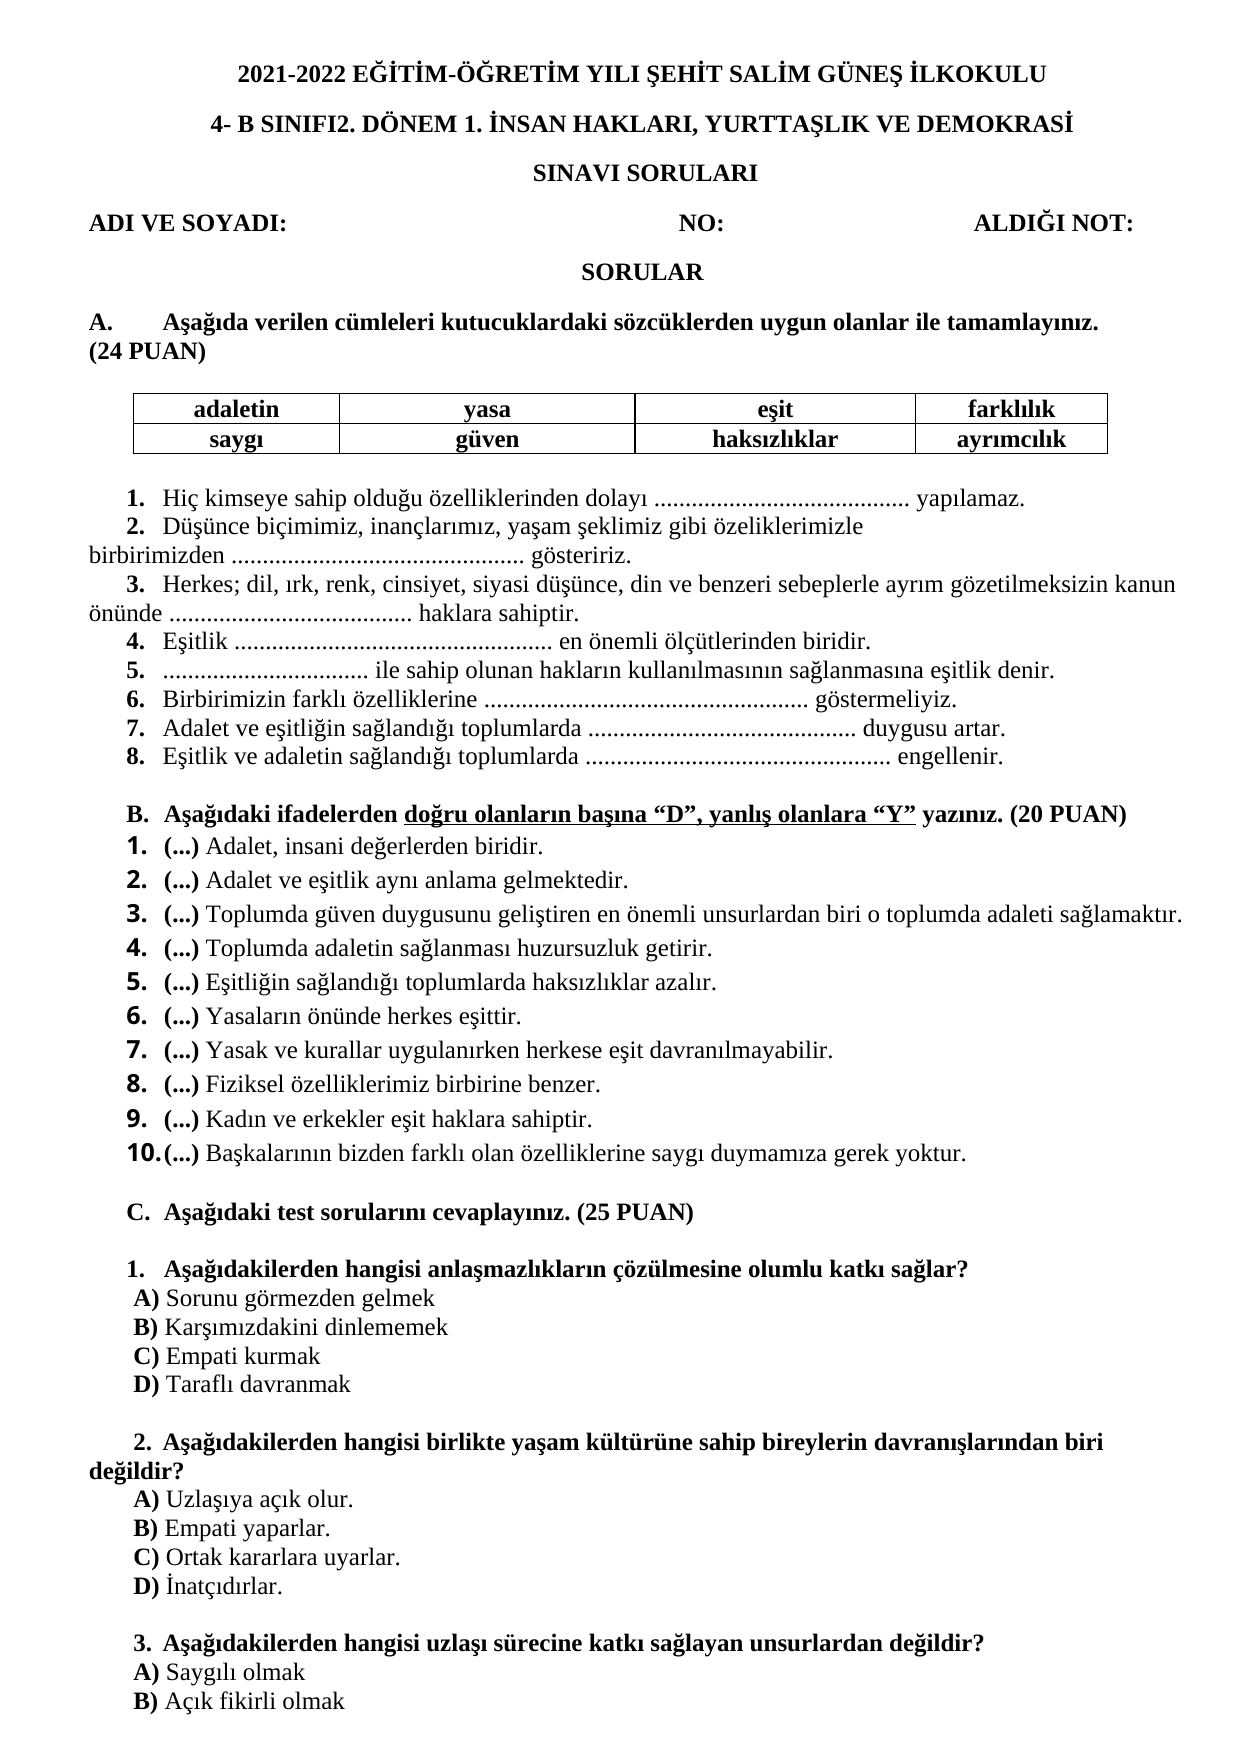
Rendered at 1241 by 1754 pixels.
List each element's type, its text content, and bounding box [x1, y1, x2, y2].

table_header eşit [636, 394, 915, 423]
text ADI VE SOYADI: NO: ALDIĞI NOT: [89, 208, 1196, 237]
list Aşağıdaki ifadelerden doğru olanların başına “D”, yanlış olanlara “Y” yazınız. (20 PUAN) [126, 799, 1196, 828]
list (...) Adalet ve eşitlik aynı anlama gelmektedir. [126, 862, 1196, 896]
list (...) Fiziksel özelliklerimiz birbirine benzer. [126, 1066, 1196, 1100]
table_cell ayrımcılık [916, 424, 1107, 453]
list (...) Toplumda güven duygusunu geliştiren en önemli unsurlardan biri o toplumda adaleti sağlamaktır. [126, 896, 1196, 930]
list Birbirimizin farklı özelliklerine .................................................... göstermeliyiz. [89, 684, 1196, 713]
list Herkes; dil, ırk, renk, cinsiyet, siyasi düşünce, din ve benzeri sebeplerle ayrım gözetilmeksizin kanun önünde ....................................... haklara sahiptir. [89, 569, 1196, 626]
text B) Empati yaparlar. [89, 1513, 1196, 1542]
list (...) Toplumda adaletin sağlanması huzursuzluk getirir. [126, 930, 1196, 964]
table_cell haksızlıklar [636, 424, 915, 453]
list Eşitlik ................................................... en önemli ölçütlerinden biridir. [89, 626, 1196, 655]
text 4- B SINIFI2. DÖNEM 1. İNSAN HAKLARI, YURTTAŞLIK VE DEMOKRASİ [89, 109, 1196, 137]
list (...) Başkalarının bizden farklı olan özelliklerine saygı duymamıza gerek yoktur. [126, 1134, 1196, 1168]
text C) Ortak kararlara uyarlar. [89, 1542, 1196, 1571]
text A) Uzlaşıya açık olur. [89, 1484, 1196, 1513]
text A) Sorunu görmezden gelmek [133, 1283, 1196, 1312]
text SINAVI SORULARI [89, 158, 1196, 187]
text 2021-2022 EĞİTİM-ÖĞRETİM YILI ŞEHİT SALİM GÜNEŞ İLKOKULU [89, 59, 1196, 88]
table_header yasa [340, 394, 634, 423]
list Aşağıda verilen cümleleri kutucuklardaki sözcüklerden uygun olanlar ile tamamlayınız. [89, 307, 1196, 336]
list Aşağıdakilerden hangisi anlaşmazlıkların çözülmesine olumlu katkı sağlar? [126, 1254, 1196, 1283]
table_cell güven [340, 424, 634, 453]
list (...) Yasak ve kurallar uygulanırken herkese eşit davranılmayabilir. [126, 1032, 1196, 1066]
list Aşağıdaki test sorularını cevaplayınız. (25 PUAN) [126, 1197, 1196, 1226]
text (24 PUAN) [89, 336, 1196, 364]
table_cell saygı [134, 424, 339, 453]
list Düşünce biçimimiz, inançlarımız, yaşam şeklimiz gibi özeliklerimizle birbirimizden ............................................... gösteririz. [89, 511, 1196, 569]
list ................................. ile sahip olunan hakların kullanılmasının sağlanmasına eşitlik denir. [89, 655, 1196, 684]
list Aşağıdakilerden hangisi birlikte yaşam kültürüne sahip bireylerin davranışlarından biri değildir? [89, 1427, 1196, 1484]
text B) Karşımızdakini dinlememek [133, 1312, 1196, 1341]
text D) İnatçıdırlar. [89, 1571, 1196, 1599]
list (...) Adalet, insani değerlerden biridir. [126, 828, 1196, 862]
table_header adaletin [134, 394, 339, 423]
list (...) Yasaların önünde herkes eşittir. [126, 998, 1196, 1032]
text A) Saygılı olmak [89, 1657, 1196, 1686]
text SORULAR [89, 257, 1196, 286]
list Eşitlik ve adaletin sağlandığı toplumlarda ................................................. engellenir. [89, 741, 1196, 770]
list (...) Eşitliğin sağlandığı toplumlarda haksızlıklar azalır. [126, 964, 1196, 998]
table_header farklılık [916, 394, 1107, 423]
list Hiç kimseye sahip olduğu özelliklerinden dolayı ......................................... yapılamaz. [89, 483, 1196, 511]
text D) Taraflı davranmak [133, 1369, 1196, 1398]
text C) Empati kurmak [133, 1341, 1196, 1369]
list Adalet ve eşitliğin sağlandığı toplumlarda ........................................... duygusu artar. [89, 713, 1196, 741]
text B) Açık fikirli olmak [89, 1686, 1196, 1714]
list (...) Kadın ve erkekler eşit haklara sahiptir. [126, 1100, 1196, 1134]
list Aşağıdakilerden hangisi uzlaşı sürecine katkı sağlayan unsurlardan değildir? [89, 1628, 1196, 1657]
